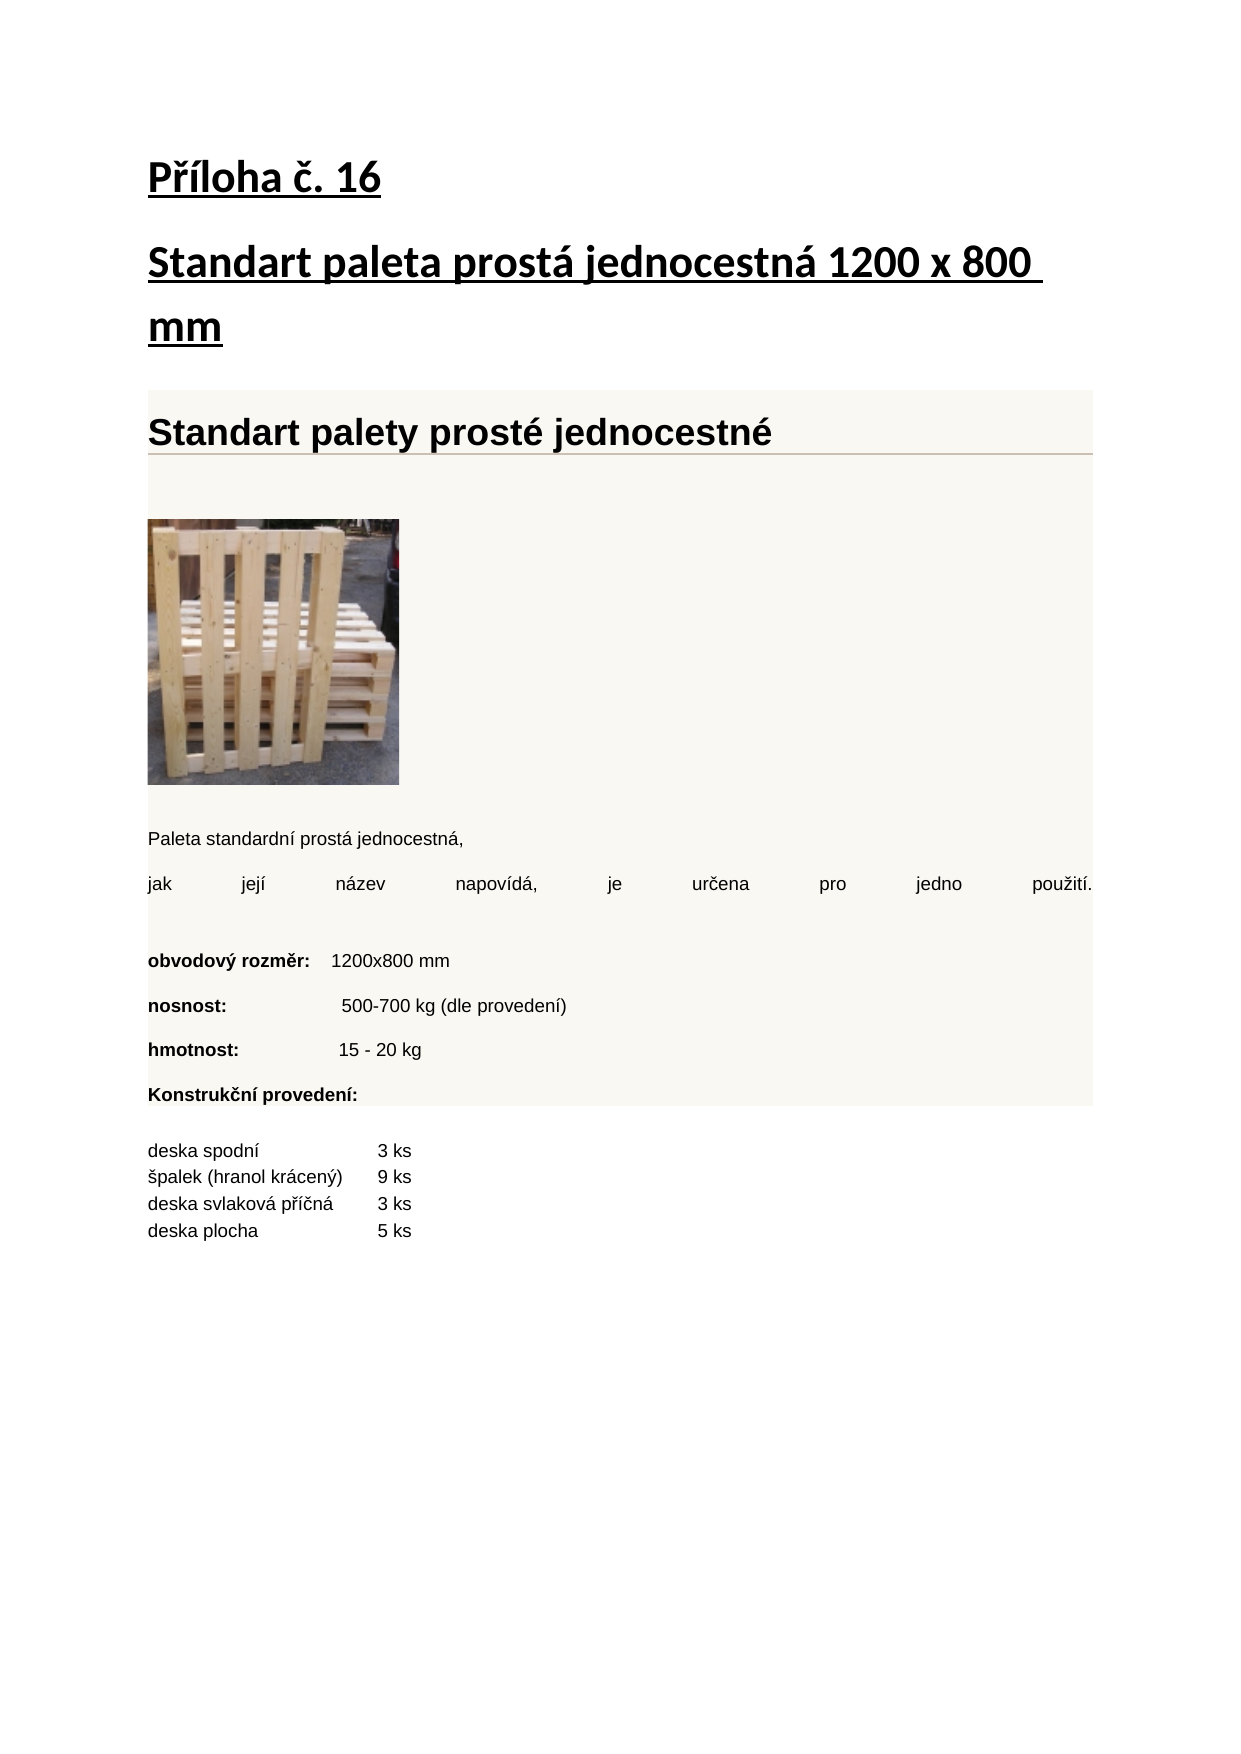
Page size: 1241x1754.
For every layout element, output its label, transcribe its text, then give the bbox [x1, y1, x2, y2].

table_cell 3 ks [377, 1190, 438, 1217]
table_header 3 ks [377, 1137, 438, 1164]
text Konstrukční provedení: [148, 1084, 1093, 1106]
text nosnost: 500-700 kg (dle provedení) [148, 994, 1093, 1016]
table_cell 9 ks [377, 1164, 438, 1190]
table_cell 5 ks [377, 1217, 438, 1243]
picture [147, 519, 400, 785]
table_header deska spodní [148, 1137, 377, 1164]
text obvodový rozměr: 1200x800 mm [148, 950, 1093, 971]
table_cell deska plocha [148, 1217, 377, 1243]
text hmotnost: 15 - 20 kg [148, 1039, 1093, 1061]
text Standart palety prosté jednocestné [148, 390, 1093, 453]
text Paleta standardní prostá jednocestná, [148, 484, 1093, 849]
table_cell deska svlaková příčná [148, 1190, 377, 1217]
table_cell špalek (hranol krácený) [148, 1164, 377, 1190]
text Standart paleta prostá jednocestná 1200 x 800 mm [148, 233, 1093, 353]
text jak její název napovídá, je určena pro jedno použití. [148, 873, 1093, 926]
text Příloha č. 16 [148, 148, 1093, 203]
